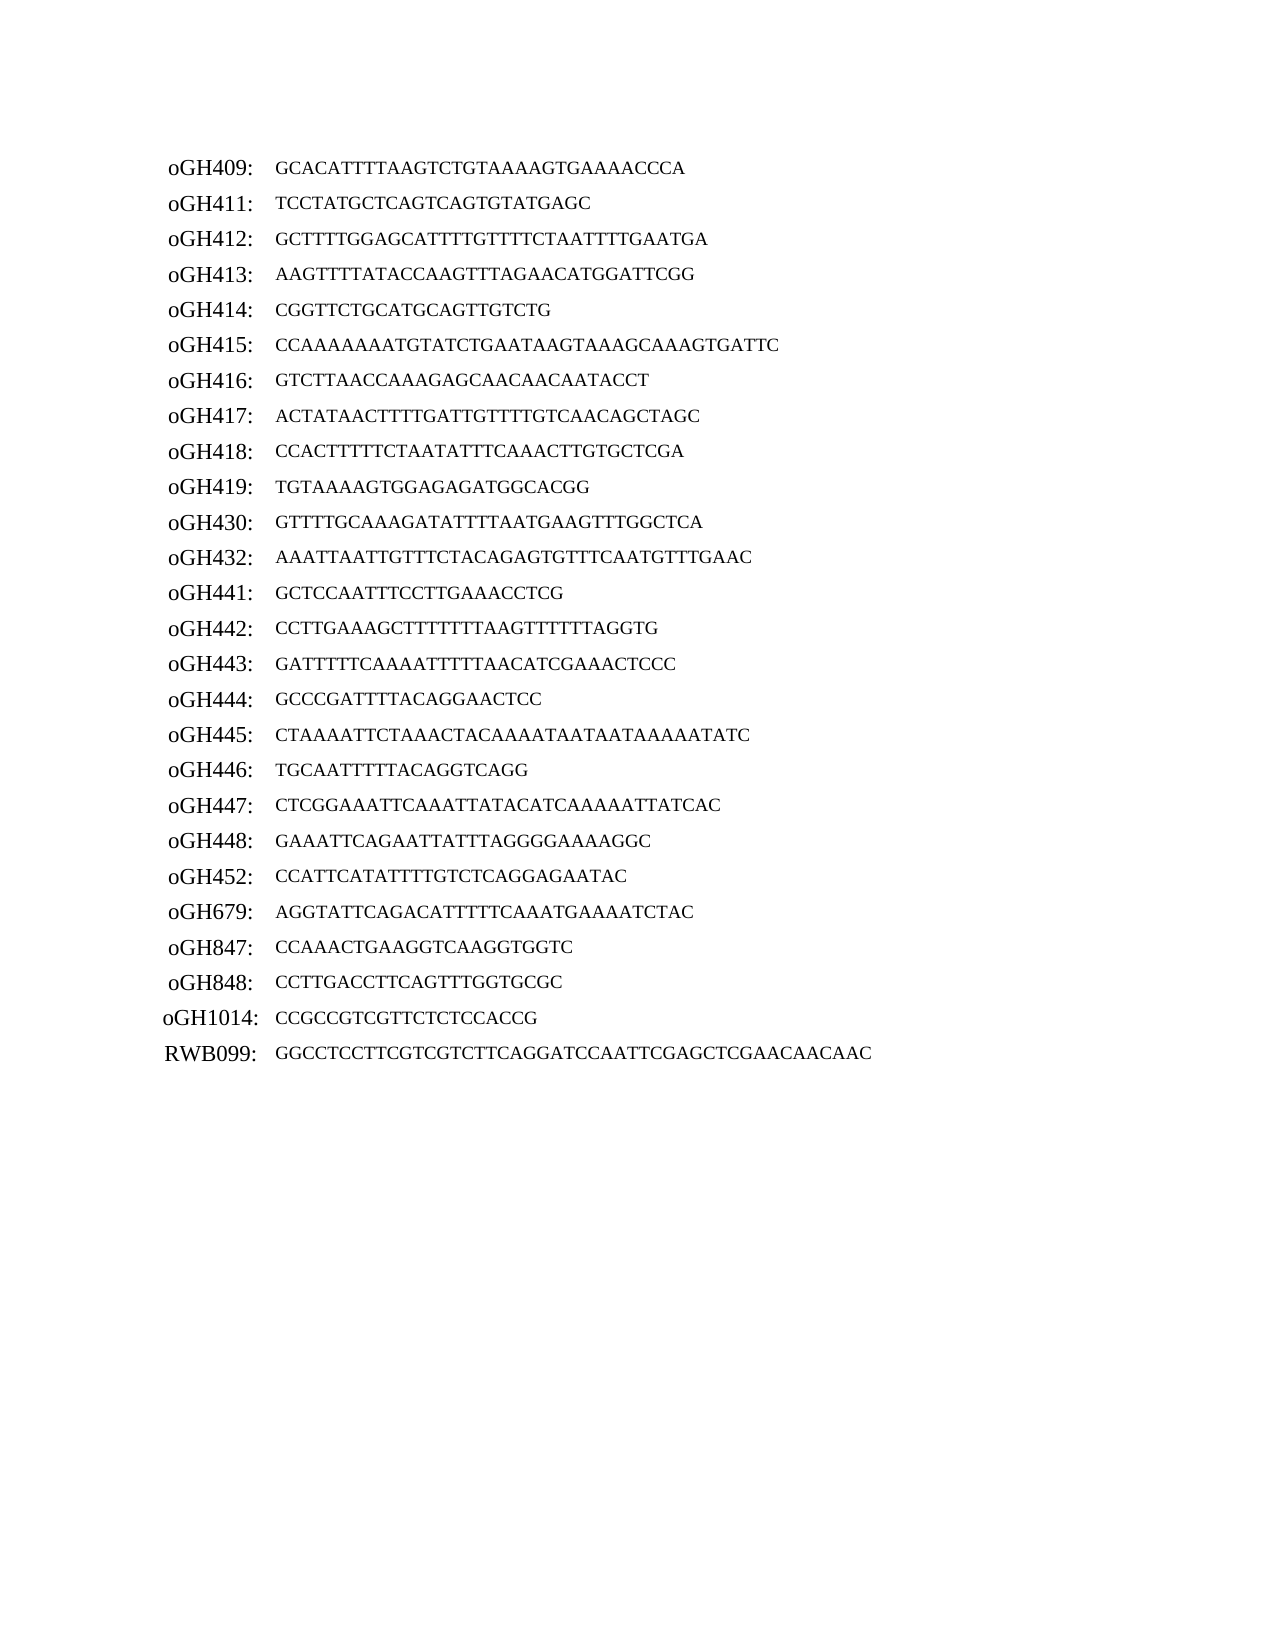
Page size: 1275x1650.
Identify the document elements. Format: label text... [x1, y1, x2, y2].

table_cell GTTTTGCAAAGATATTTTAATGAAGTTTGGCTCA [271, 504, 1123, 539]
table_cell oGH409: [150, 150, 271, 185]
table_cell oGH413: [150, 256, 271, 292]
table_cell oGH1014: [150, 1000, 271, 1035]
table_cell oGH448: [150, 823, 271, 858]
table_cell oGH447: [150, 788, 271, 823]
table_cell AAGTTTTATACCAAGTTTAGAACATGGATTCGG [271, 256, 1123, 292]
table_cell GAAATTCAGAATTATTTAGGGGAAAAGGC [271, 823, 1123, 858]
table_cell oGH417: [150, 398, 271, 433]
table_cell CCAAAAAAATGTATCTGAATAAGTAAAGCAAAGTGATTC [271, 327, 1123, 362]
table_cell oGH432: [150, 540, 271, 575]
table_cell GCACATTTTAAGTCTGTAAAAGTGAAAACCCA [271, 150, 1123, 185]
table_cell oGH444: [150, 681, 271, 717]
table_cell CCATTCATATTTTGTCTCAGGAGAATAC [271, 858, 1123, 894]
table_cell CCTTGAAAGCTTTTTTTAAGTTTTTTAGGTG [271, 610, 1123, 646]
table_cell GCTTTTGGAGCATTTTGTTTTCTAATTTTGAATGA [271, 221, 1123, 256]
table_cell oGH419: [150, 469, 271, 504]
table_cell TCCTATGCTCAGTCAGTGTATGAGC [271, 185, 1123, 221]
table_cell oGH415: [150, 327, 271, 362]
table_cell TGTAAAAGTGGAGAGATGGCACGG [271, 469, 1123, 504]
table_cell GCCCGATTTTACAGGAACTCC [271, 681, 1123, 717]
table_cell oGH430: [150, 504, 271, 539]
table_cell oGH416: [150, 363, 271, 398]
table_cell ACTATAACTTTTGATTGTTTTGTCAACAGCTAGC [271, 398, 1123, 433]
table_cell CCACTTTTTCTAATATTTCAAACTTGTGCTCGA [271, 433, 1123, 469]
table_cell TGCAATTTTTACAGGTCAGG [271, 752, 1123, 787]
table_cell oGH418: [150, 433, 271, 469]
table_cell oGH848: [150, 965, 271, 1000]
table_cell GCTCCAATTTCCTTGAAACCTCG [271, 575, 1123, 610]
table_cell CCAAACTGAAGGTCAAGGTGGTC [271, 929, 1123, 964]
table_cell oGH414: [150, 292, 271, 327]
table_cell AAATTAATTGTTTCTACAGAGTGTTTCAATGTTTGAAC [271, 540, 1123, 575]
table_cell GTCTTAACCAAAGAGCAACAACAATACCT [271, 363, 1123, 398]
table_cell CGGTTCTGCATGCAGTTGTCTG [271, 292, 1123, 327]
table_cell oGH443: [150, 646, 271, 681]
table_cell CTCGGAAATTCAAATTATACATCAAAAATTATCAC [271, 788, 1123, 823]
table_cell GGCCTCCTTCGTCGTCTTCAGGATCCAATTCGAGCTCGAACAACAAC [271, 1035, 1123, 1071]
table_cell AGGTATTCAGACATTTTTCAAATGAAAATCTAC [271, 894, 1123, 929]
table_cell oGH679: [150, 894, 271, 929]
table_cell RWB099: [150, 1035, 271, 1071]
table_cell oGH452: [150, 858, 271, 894]
table_cell oGH411: [150, 185, 271, 221]
table_cell CCTTGACCTTCAGTTTGGTGCGC [271, 965, 1123, 1000]
table_cell oGH442: [150, 610, 271, 646]
table_cell GATTTTTCAAAATTTTTAACATCGAAACTCCC [271, 646, 1123, 681]
table_cell oGH441: [150, 575, 271, 610]
table_cell oGH446: [150, 752, 271, 787]
table_cell oGH412: [150, 221, 271, 256]
table_cell CTAAAATTCTAAACTACAAAATAATAATAAAAATATC [271, 717, 1123, 752]
table_cell CCGCCGTCGTTCTCTCCACCG [271, 1000, 1123, 1035]
table_cell oGH445: [150, 717, 271, 752]
table_cell oGH847: [150, 929, 271, 964]
